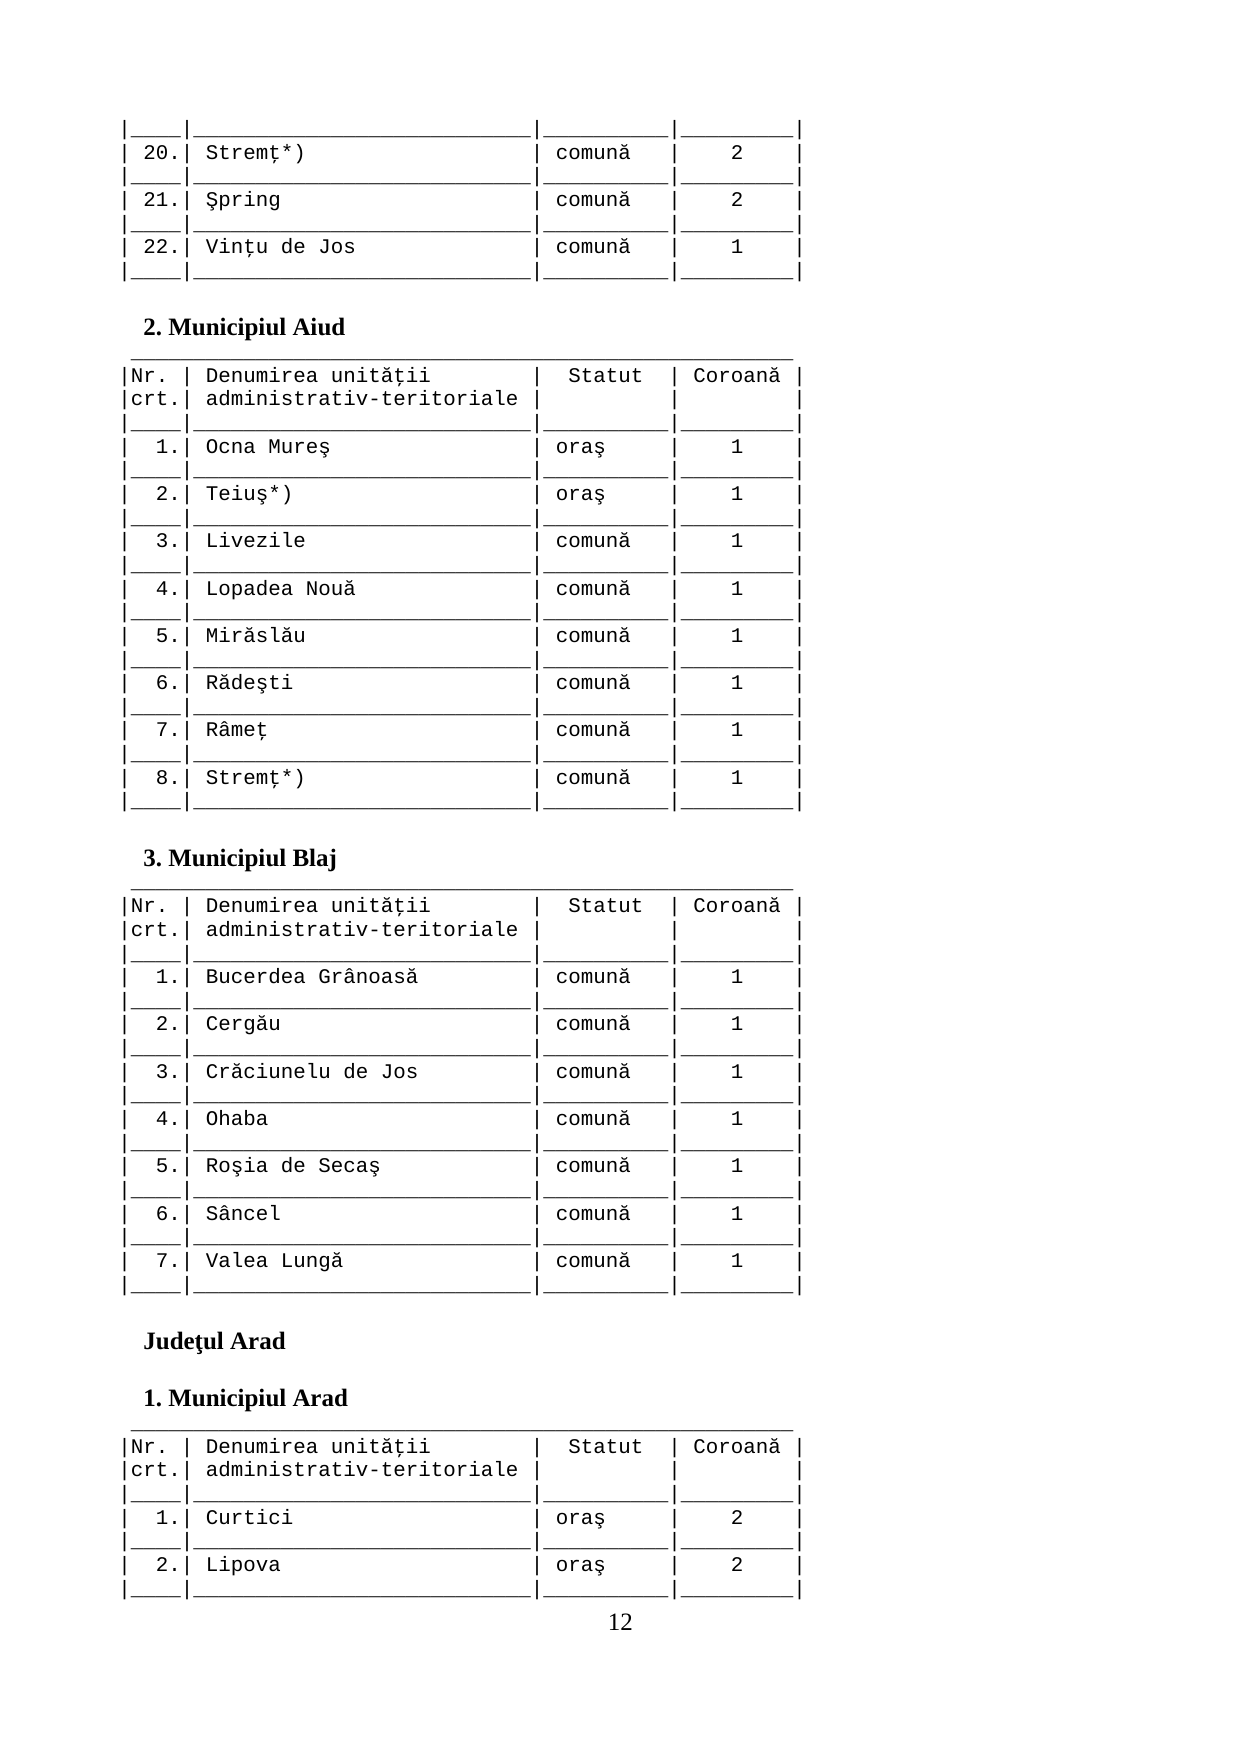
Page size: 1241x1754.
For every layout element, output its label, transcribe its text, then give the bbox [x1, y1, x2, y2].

text | 1.| Bucerdea Grânoasă | comună | 1 | [118, 966, 1122, 990]
text _____________________________________________________ [118, 872, 1122, 895]
text |____|___________________________|__________|_________| [118, 412, 1122, 436]
text | 6.| Sâncel | comună | 1 | [118, 1203, 1122, 1226]
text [118, 1530, 1122, 1554]
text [118, 1578, 1122, 1601]
text |____|___________________________|__________|_________| [118, 696, 1122, 719]
text | 20.| Stremţ*) | comună | 2 | [118, 142, 1122, 165]
text |____|___________________________|__________|_________| [118, 1037, 1122, 1061]
text |____|___________________________|__________|_________| [118, 260, 1122, 284]
text |crt.| administrativ-teritoriale | | | [118, 919, 1122, 942]
text | 4.| Ohaba | comună | 1 | [118, 1108, 1122, 1132]
text | 7.| Valea Lungă | comună | 1 | [118, 1250, 1122, 1273]
text |____|___________________________|__________|_________| [118, 601, 1122, 625]
text | 2.| Teiuş*) | oraş | 1 | [118, 483, 1122, 507]
text |____|___________________________|__________|_________| [118, 213, 1122, 236]
text | 5.| Mirăslău | comună | 1 | [118, 625, 1122, 648]
text | 4.| Lopadea Nouă | comună | 1 | [118, 578, 1122, 601]
text | 8.| Stremţ*) | comună | 1 | [118, 767, 1122, 790]
text |Nr. | Denumirea unităţii | Statut | Coroană | [118, 365, 1122, 388]
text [118, 165, 1122, 189]
text _____________________________________________________ [118, 341, 1122, 365]
text | 2.| Cergău | comună | 1 | [118, 1013, 1122, 1037]
text |crt.| administrativ-teritoriale | | | [118, 388, 1122, 412]
text |Nr. | Denumirea unităţii | Statut | Coroană | [118, 1436, 1122, 1459]
text | 1.| Curtici | oraş | 2 | [118, 1507, 1122, 1530]
text 3. Municipiul Blaj [118, 843, 1122, 872]
text | 1.| Ocna Mureş | oraş | 1 | [118, 436, 1122, 459]
text Judeţul Arad [118, 1326, 1122, 1355]
text | 21.| Şpring | comună | 2 | [118, 189, 1122, 213]
text |____|___________________________|__________|_________| [118, 459, 1122, 483]
text |____|___________________________|__________|_________| [118, 1483, 1122, 1507]
text | 22.| Vinţu de Jos | comună | 1 | [118, 236, 1122, 260]
text 1. Municipiul Arad [118, 1383, 1122, 1412]
text |____|___________________________|__________|_________| [118, 1132, 1122, 1155]
text |____|___________________________|__________|_________| [118, 743, 1122, 767]
text | 2.| Lipova | oraş | 2 | [118, 1554, 1122, 1578]
text |____|___________________________|__________|_________| [118, 990, 1122, 1013]
text _____________________________________________________ [118, 1412, 1122, 1436]
text |____|___________________________|__________|_________| [118, 1179, 1122, 1203]
text |____|___________________________|__________|_________| [118, 554, 1122, 578]
text | 7.| Râmeţ | comună | 1 | [118, 719, 1122, 743]
text |____|___________________________|__________|_________| [118, 648, 1122, 672]
text |____|___________________________|__________|_________| [118, 1273, 1122, 1297]
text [118, 118, 1122, 142]
text |crt.| administrativ-teritoriale | | | [118, 1459, 1122, 1483]
text | 3.| Crăciunelu de Jos | comună | 1 | [118, 1061, 1122, 1084]
text |____|___________________________|__________|_________| [118, 942, 1122, 966]
text |Nr. | Denumirea unităţii | Statut | Coroană | [118, 895, 1122, 919]
text |____|___________________________|__________|_________| [118, 790, 1122, 814]
text |____|___________________________|__________|_________| [118, 1084, 1122, 1108]
text | 5.| Roşia de Secaş | comună | 1 | [118, 1155, 1122, 1179]
text | 6.| Rădeşti | comună | 1 | [118, 672, 1122, 696]
text |____|___________________________|__________|_________| [118, 1226, 1122, 1250]
text 2. Municipiul Aiud [118, 312, 1122, 341]
text |____|___________________________|__________|_________| [118, 507, 1122, 530]
text | 3.| Livezile | comună | 1 | [118, 530, 1122, 554]
